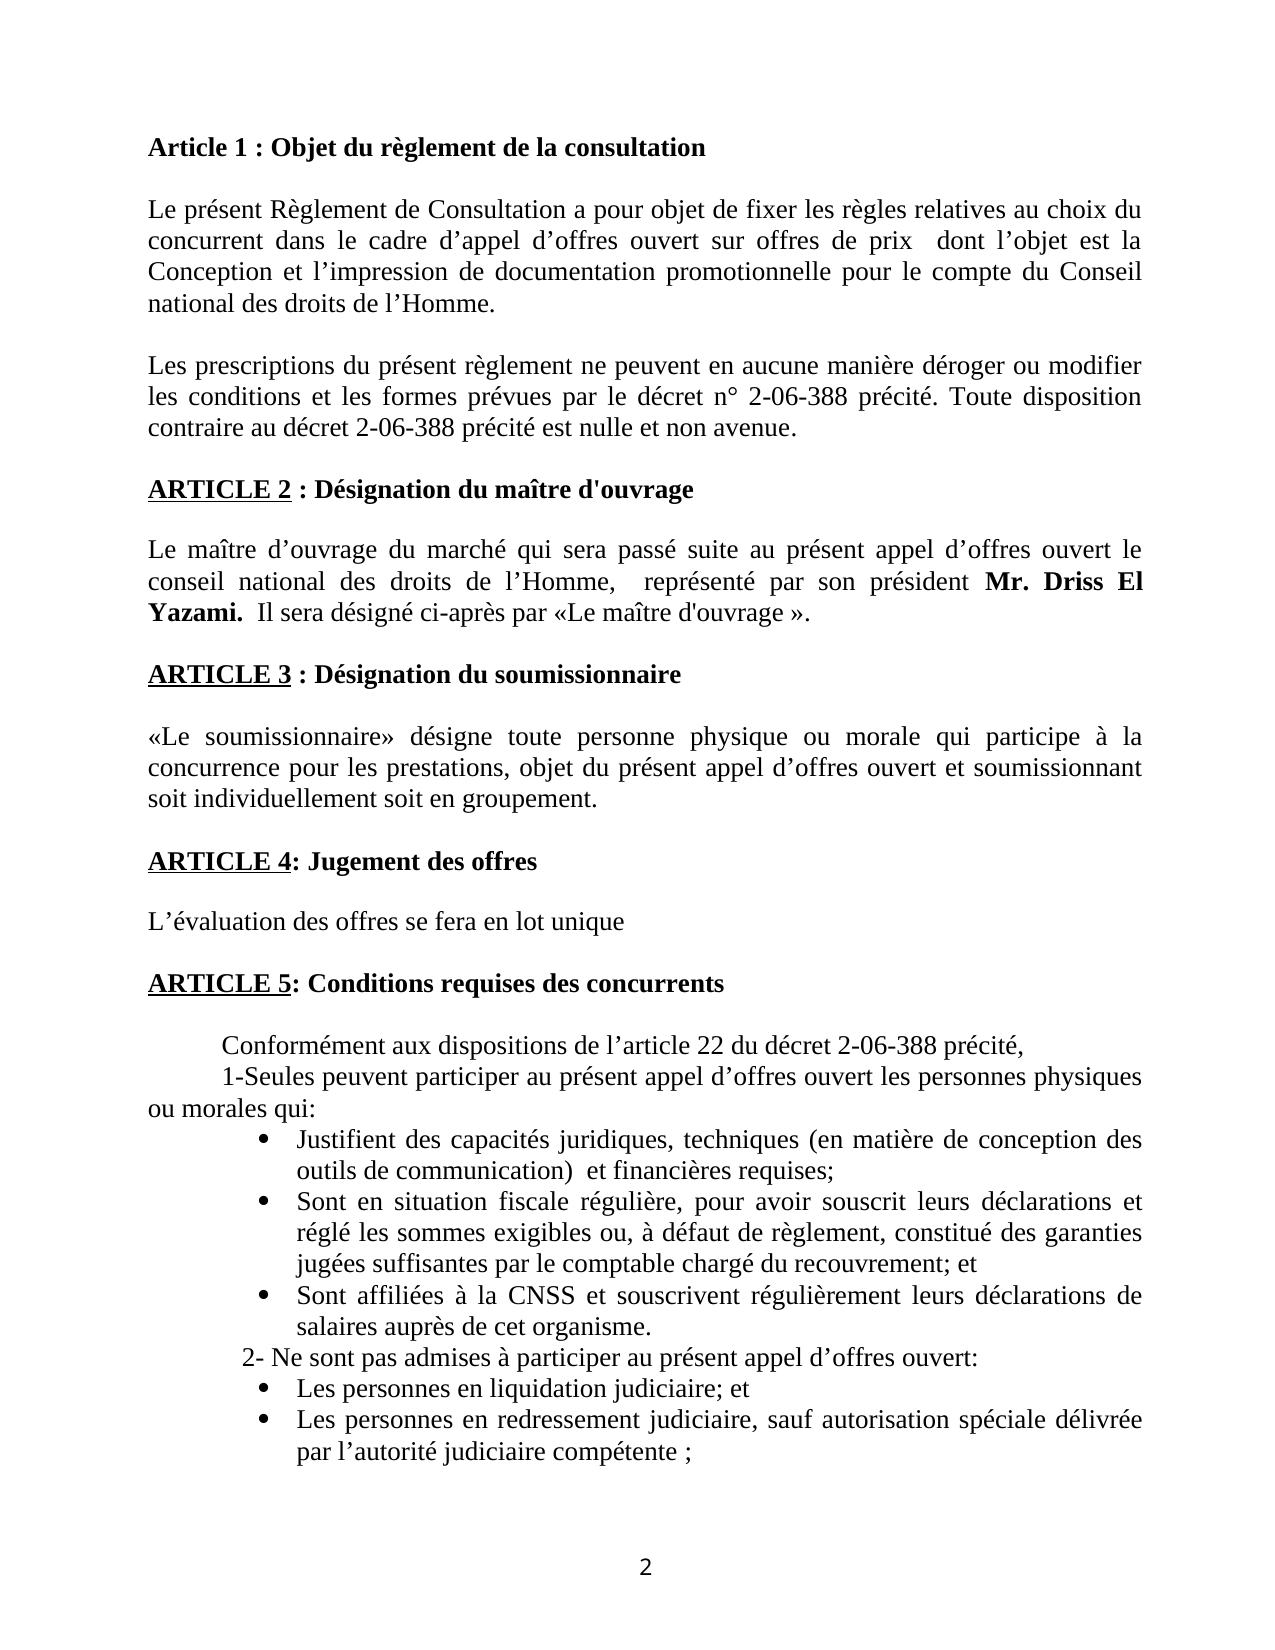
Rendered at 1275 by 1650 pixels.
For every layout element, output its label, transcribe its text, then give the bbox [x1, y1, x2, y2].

text «Le soumissionnaire» désigne toute personne physique ou morale qui participe à la concurrence pour les prestations, objet du présent appel d’offres ouvert et soumissionnant soit individuellement soit en groupement. [148, 720, 1143, 814]
text Article 1 : Objet du règlement de la consultation [148, 131, 1143, 162]
list Les personnes en liquidation judiciaire; et [259, 1372, 1143, 1403]
text Le maître d’ouvrage du marché qui sera passé suite au présent appel d’offres ouvert le conseil national des droits de l’Homme, représenté par son président Mr. Driss El Yazami. Il sera désigné ci-après par «Le maître d'ouvrage ». [148, 533, 1143, 627]
text Conformément aux dispositions de l’article 22 du décret 2-06-388 précité, [148, 1029, 1143, 1061]
text ARTICLE 2 : Désignation du maître d'ouvrage [148, 473, 1143, 505]
text Les prescriptions du présent règlement ne peuvent en aucune manière déroger ou modifier les conditions et les formes prévues par le décret n° 2-06-388 précité. Toute disposition contraire au décret 2-06-388 précité est nulle et non avenue. [148, 349, 1143, 442]
list Sont affiliées à et souscrivent régulièrement leurs déclarations de salaires auprès de cet organisme. [259, 1279, 1143, 1341]
text 1-Seules peuvent participer au présent appel d’offres ouvert les personnes physiques ou morales qui: [148, 1061, 1143, 1123]
list Les personnes en redressement judiciaire, sauf autorisation spéciale délivrée par l’autorité judiciaire compétente ; [259, 1403, 1143, 1466]
list Justifient des capacités juridiques, techniques (en matière de conception des outils de communication) et financières requises; [259, 1123, 1143, 1185]
text ARTICLE 3 : Désignation du soumissionnaire [148, 658, 1143, 689]
subtitle Le présent Règlement de Consultation a pour objet de fixer les règles relatives au choix du concurrent dans le cadre d’appel d’offres ouvert sur offres de prix dont l’objet est la Conception et l’impression de documentation promotionnelle pour le compte du Conseil national des droits de l’Homme. [148, 193, 1143, 318]
text L’évaluation des offres se fera en lot unique [148, 905, 1143, 936]
list Sont en situation fiscale régulière, pour avoir souscrit leurs déclarations et réglé les sommes exigibles ou, à défaut de règlement, constitué des garanties jugées suffisantes par le comptable chargé du recouvrement; et [259, 1185, 1143, 1279]
text ARTICLE 5: Conditions requises des concurrents [148, 967, 1143, 998]
text 2- Ne sont pas admises à participer au présent appel d’offres ouvert: [148, 1341, 1143, 1372]
text ARTICLE 4: Jugement des offres [148, 845, 1143, 876]
